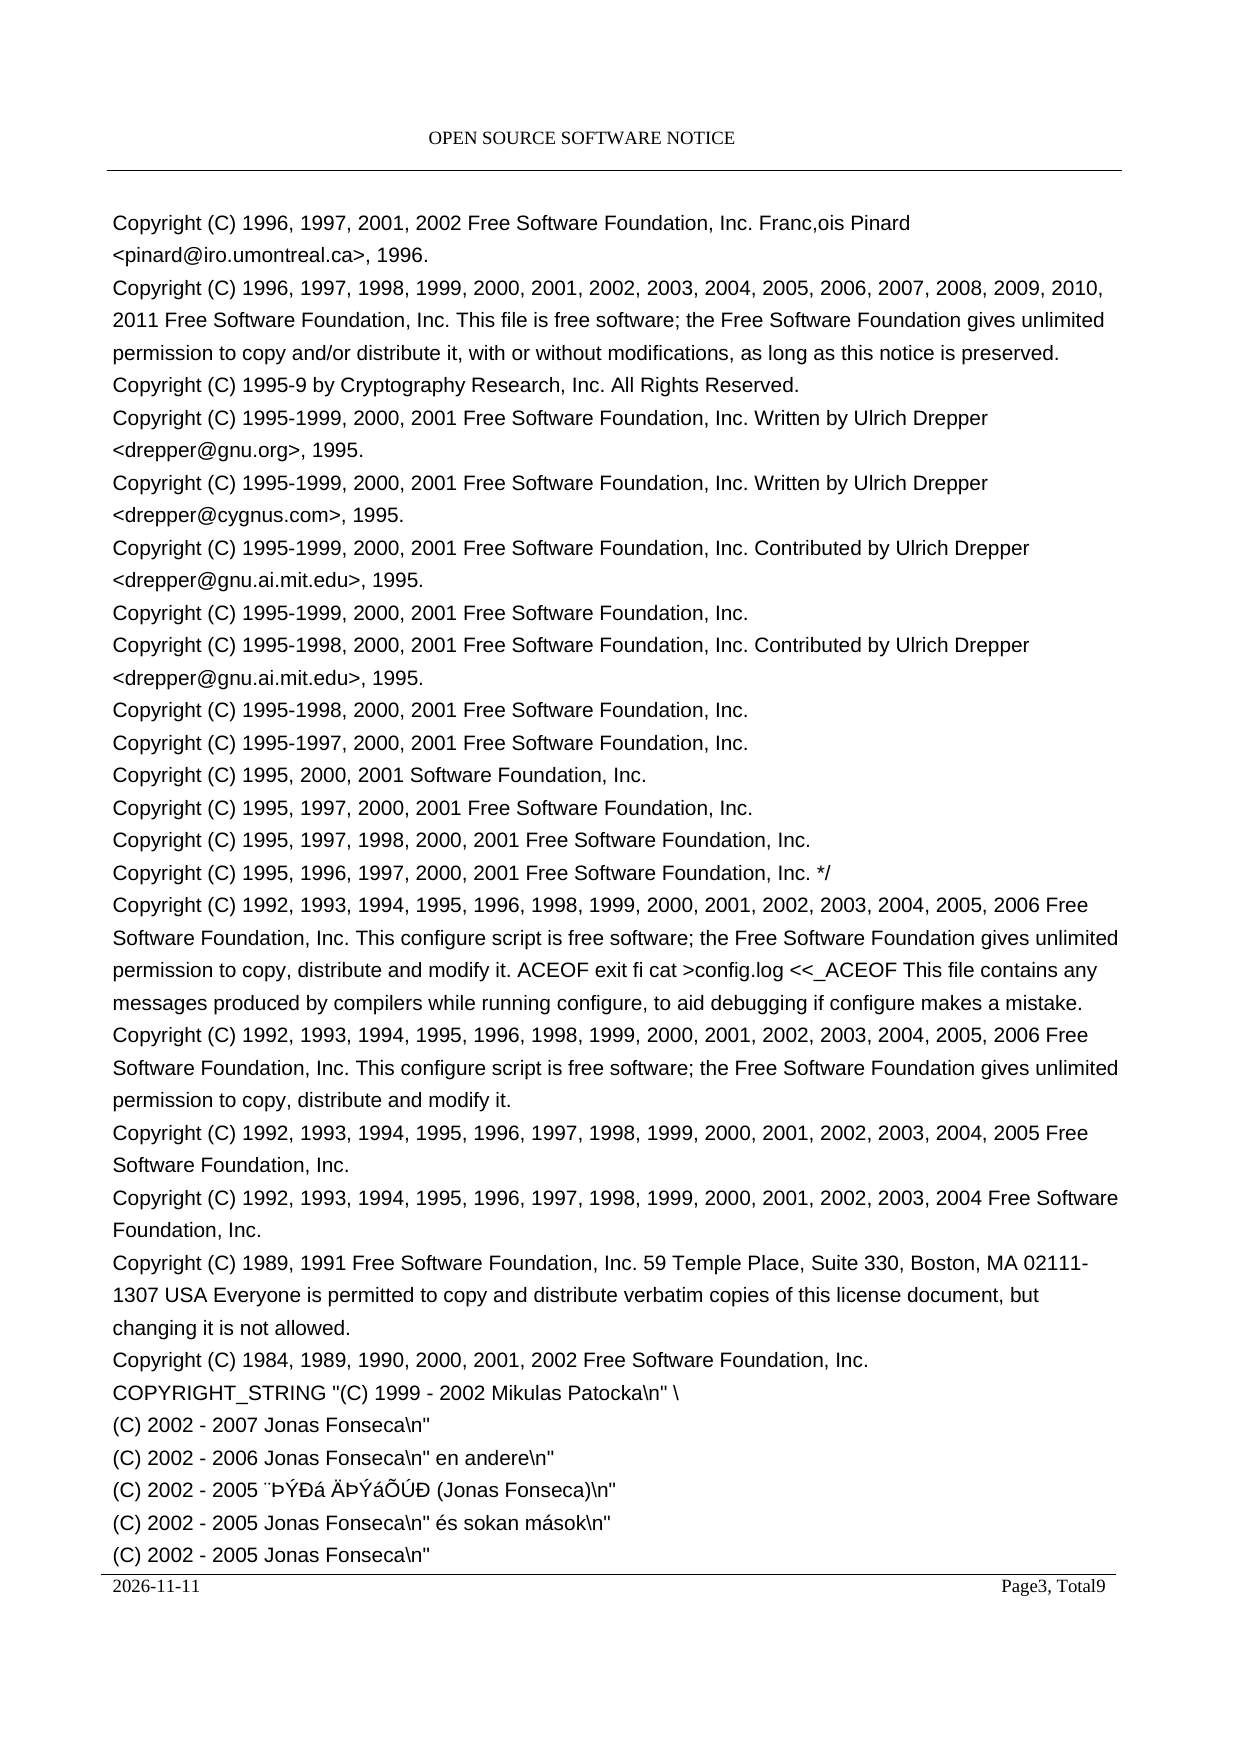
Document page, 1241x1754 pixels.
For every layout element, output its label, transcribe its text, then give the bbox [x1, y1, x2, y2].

text (C) 2002 - 2005 Jonas Fonseca\n" [112, 1539, 1128, 1571]
text (C) 2002 - 2006 Jonas Fonseca\n" en andere\n" [112, 1441, 1128, 1474]
text Copyright (C) 1989, 1991 Free Software Foundation, Inc. 59 Temple Place, Suite 330, Boston, MA 02111-1307 USA Everyone is permitted to copy and distribute verbatim copies of this license document, but changing it is not allowed. [112, 1246, 1128, 1344]
text Copyright (C) 1996, 1997, 1998, 1999, 2000, 2001, 2002, 2003, 2004, 2005, 2006, 2007, 2008, 2009, 2010, 2011 Free Software Foundation, Inc. This file is free software; the Free Software Foundation gives unlimited permission to copy and/or distribute it, with or without modifications, as long as this notice is preserved. [112, 271, 1128, 369]
text Copyright (C) 1995-1999, 2000, 2001 Free Software Foundation, Inc. Written by Ulrich Drepper <drepper@gnu.org>, 1995. [112, 401, 1128, 466]
text Copyright (C) 1995-1997, 2000, 2001 Free Software Foundation, Inc. [112, 726, 1128, 759]
text Copyright (C) 1995-9 by Cryptography Research, Inc. All Rights Reserved. [112, 369, 1128, 401]
text Copyright (C) 1995-1999, 2000, 2001 Free Software Foundation, Inc. Written by Ulrich Drepper <drepper@cygnus.com>, 1995. [112, 466, 1128, 531]
text Copyright (C) 1995-1998, 2000, 2001 Free Software Foundation, Inc. Contributed by Ulrich Drepper <drepper@gnu.ai.mit.edu>, 1995. [112, 629, 1128, 694]
text COPYRIGHT_STRING "(C) 1999 - 2002 Mikulas Patocka\n" \ [112, 1376, 1128, 1409]
text (C) 2002 - 2005 ¨ÞÝÐá ÄÞÝáÕÚÐ (Jonas Fonseca)\n" [112, 1474, 1128, 1506]
text Copyright (C) 1995, 1997, 2000, 2001 Free Software Foundation, Inc. [112, 791, 1128, 824]
text Copyright (C) 1995-1999, 2000, 2001 Free Software Foundation, Inc. Contributed by Ulrich Drepper <drepper@gnu.ai.mit.edu>, 1995. [112, 531, 1128, 596]
text Copyright (C) 1995, 1997, 1998, 2000, 2001 Free Software Foundation, Inc. [112, 824, 1128, 856]
text Copyright (C) 1995, 2000, 2001 Software Foundation, Inc. [112, 759, 1128, 791]
text (C) 2002 - 2007 Jonas Fonseca\n" [112, 1409, 1128, 1441]
text Copyright (C) 1995-1999, 2000, 2001 Free Software Foundation, Inc. [112, 596, 1128, 629]
text (C) 2002 - 2005 Jonas Fonseca\n" és sokan mások\n" [112, 1506, 1128, 1539]
text Copyright (C) 1992, 1993, 1994, 1995, 1996, 1997, 1998, 1999, 2000, 2001, 2002, 2003, 2004 Free Software Foundation, Inc. [112, 1181, 1128, 1246]
text Copyright (C) 1992, 1993, 1994, 1995, 1996, 1998, 1999, 2000, 2001, 2002, 2003, 2004, 2005, 2006 Free Software Foundation, Inc. This configure script is free software; the Free Software Foundation gives unlimited permission to copy, distribute and modify it. [112, 1019, 1128, 1116]
text Copyright (C) 1996, 1997, 2001, 2002 Free Software Foundation, Inc. Franc,ois Pinard <pinard@iro.umontreal.ca>, 1996. [112, 206, 1128, 271]
text Copyright (C) 1992, 1993, 1994, 1995, 1996, 1998, 1999, 2000, 2001, 2002, 2003, 2004, 2005, 2006 Free Software Foundation, Inc. This configure script is free software; the Free Software Foundation gives unlimited permission to copy, distribute and modify it. ACEOF exit fi cat >config.log <<_ACEOF This file contains any messages produced by compilers while running configure, to aid debugging if configure makes a mistake. [112, 889, 1128, 1019]
text Copyright (C) 1984, 1989, 1990, 2000, 2001, 2002 Free Software Foundation, Inc. [112, 1344, 1128, 1376]
text Copyright (C) 1995-1998, 2000, 2001 Free Software Foundation, Inc. [112, 694, 1128, 726]
text Copyright (C) 1992, 1993, 1994, 1995, 1996, 1997, 1998, 1999, 2000, 2001, 2002, 2003, 2004, 2005 Free Software Foundation, Inc. [112, 1116, 1128, 1181]
text Copyright (C) 1995, 1996, 1997, 2000, 2001 Free Software Foundation, Inc. */ [112, 856, 1128, 889]
